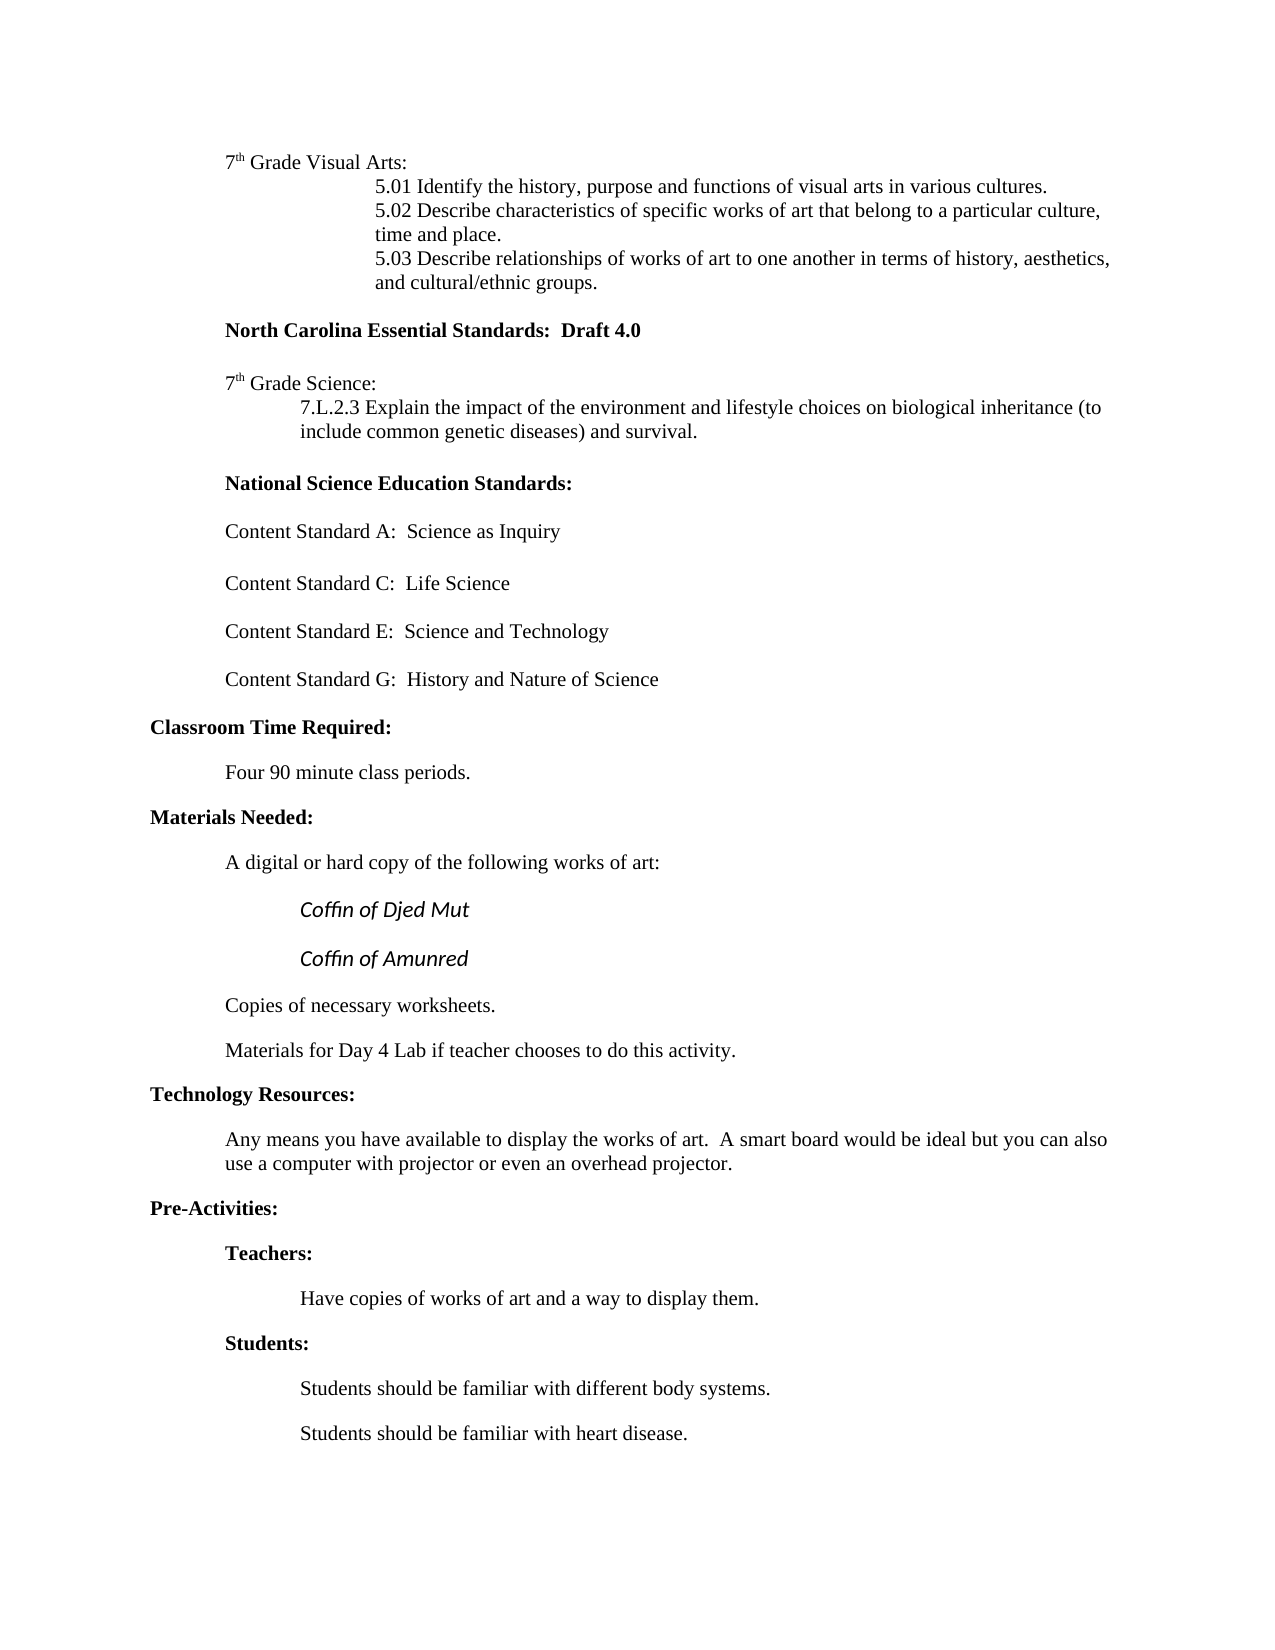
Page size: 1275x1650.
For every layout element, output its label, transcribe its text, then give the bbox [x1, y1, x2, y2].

text Coffin of Djed Mut [150, 895, 1125, 923]
text 5.02 Describe characteristics of specific works of art that belong to a particular culture, time and place. [375, 198, 1125, 246]
text Materials Needed: [150, 805, 1125, 829]
text 5.01 Identify the history, purpose and functions of visual arts in various cultures. [375, 174, 1125, 198]
text 5.03 Describe relationships of works of art to one another in terms of history, aesthetics, and cultural/ethnic groups. [375, 246, 1125, 294]
text Students: [150, 1331, 1125, 1355]
text Pre-Activities: [150, 1196, 1125, 1220]
text 7th Grade Visual Arts: [150, 150, 1125, 174]
text Content Standard G: History and Nature of Science [150, 667, 1125, 691]
text Have copies of works of art and a way to display them. [150, 1286, 1125, 1310]
text Materials for Day 4 Lab if teacher chooses to do this activity. [150, 1037, 1125, 1062]
text Coffin of Amunred [150, 944, 1125, 972]
text National Science Education Standards: [150, 471, 1125, 495]
text Copies of necessary worksheets. [150, 993, 1125, 1017]
text Content Standard E: Science and Technology [150, 619, 1125, 643]
text Content Standard A: Science as Inquiry [150, 519, 1125, 543]
text Four 90 minute class periods. [150, 760, 1125, 784]
text Students should be familiar with different body systems. [150, 1376, 1125, 1400]
text Teachers: [150, 1241, 1125, 1265]
text A digital or hard copy of the following works of art: [150, 850, 1125, 874]
text Content Standard C: Life Science [150, 571, 1125, 595]
text Classroom Time Required: [150, 715, 1125, 739]
text 7.L.2.3 Explain the impact of the environment and lifestyle choices on biological inheritance (to include common genetic diseases) and survival. [300, 394, 1125, 443]
text Any means you have available to display the works of art. A smart board would be ideal but you can also use a computer with projector or even an overhead projector. [225, 1127, 1125, 1175]
text 7th Grade Science: [150, 371, 1125, 394]
text Students should be familiar with heart disease. [150, 1421, 1125, 1445]
text North Carolina Essential Standards: Draft 4.0 [150, 318, 1125, 342]
text Technology Resources: [150, 1082, 1125, 1106]
